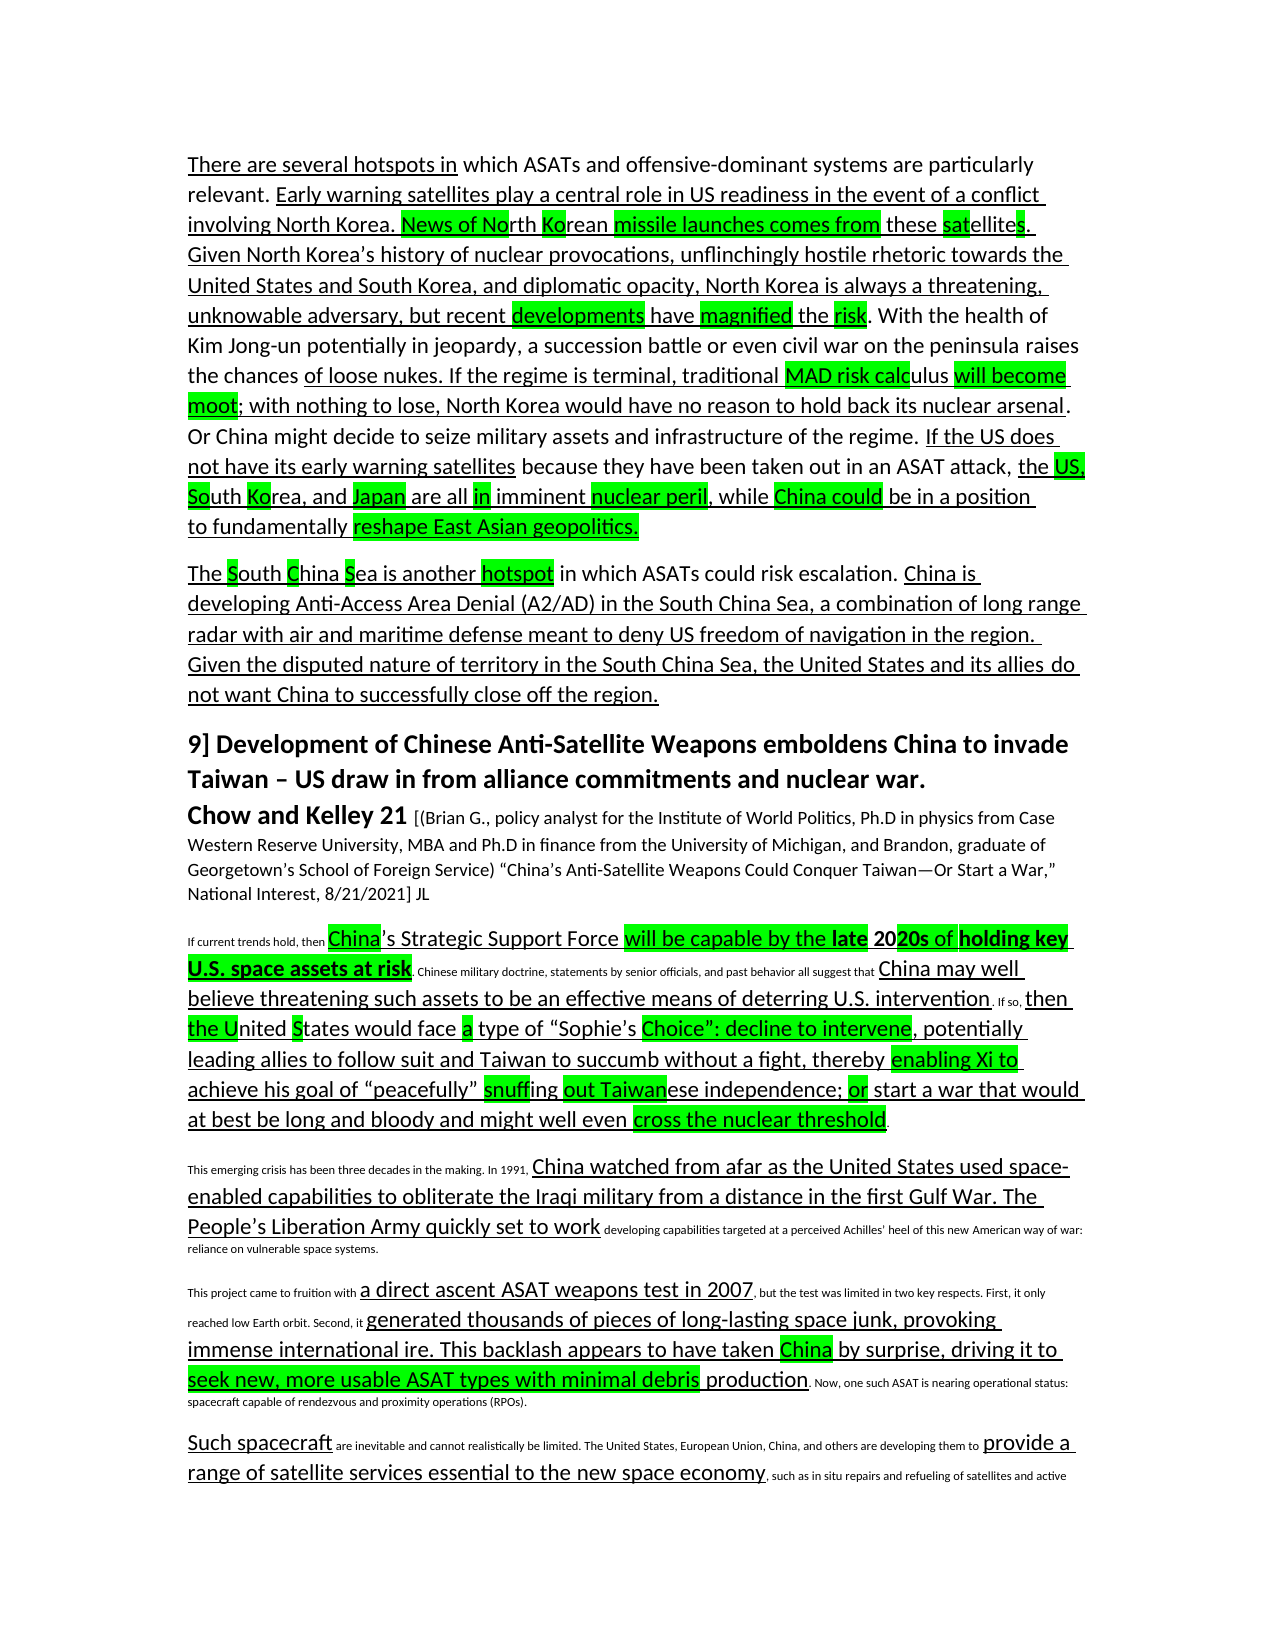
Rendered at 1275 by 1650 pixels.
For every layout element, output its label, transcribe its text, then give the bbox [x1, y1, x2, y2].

text Chow and Kelley 21 [(Brian G., policy analyst for the Institute of World Politics, Ph.D in physics from Case Western Reserve University, MBA and Ph.D in finance from the University of Michigan, and Brandon, graduate of Georgetown’s School of Foreign Service) “China’s Anti-Satellite Weapons Could Conquer Taiwan—Or Start a War,” National Interest, 8/21/2021] JL [187, 798, 1087, 905]
text This project came to fruition with a direct ascent ASAT weapons test in 2007, but the test was limited in two key respects. First, it only reached low Earth orbit. Second, it generated thousands of pieces of long-lasting space junk, provoking immense international ire. This backlash appears to have taken China by surprise, driving it to seek new, more usable ASAT types with minimal debris production. Now, one such ASAT is nearing operational status: spacecraft capable of rendezvous and proximity operations (RPOs). [187, 1275, 1087, 1410]
subtitle 9] Development of Chinese Anti-Satellite Weapons emboldens China to invade Taiwan – US draw in from alliance commitments and nuclear war. [187, 727, 1087, 796]
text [187, 1428, 1087, 1486]
text The South China Sea is another hotspot in which ASATs could risk escalation. China is developing Anti-Access Area Denial (A2/AD) in the South China Sea, a combination of long range radar with air and maritime defense meant to deny US freedom of navigation in the region. Given the disputed nature of territory in the South China Sea, the United States and its allies do not want China to successfully close off the region. [187, 615, 1087, 708]
text If current trends hold, then China’s Strategic Support Force will be capable by the late 2020s of holding key U.S. space assets at risk. Chinese military doctrine, statements by senior officials, and past behavior all suggest that China may well believe threatening such assets to be an effective means of deterring U.S. intervention. If so, then the United States would face a type of “Sophie’s Choice”: decline to intervene, potentially leading allies to follow suit and Taiwan to succumb without a fight, thereby enabling Xi to achieve his goal of “peacefully” snuffing out Taiwanese independence; or start a war that would at best be long and bloody and might well even cross the nuclear threshold. [187, 924, 1087, 1133]
text The South China Sea is another hotspot in which ASATs could risk escalation. China is developing Anti-Access Area Denial (A2/AD) in the South China Sea, a combination of long range radar with air and maritime defense meant to deny US freedom of navigation in the region. Given the disputed nature of territory in the South China Sea, the United States and its allies do not want China to successfully close off the region. [187, 559, 1087, 614]
text There are several hotspots in which ASATs and offensive-dominant systems are particularly relevant. Early warning satellites play a central role in US readiness in the event of a conflict involving North Korea. News of North Korean missile launches comes from these satellites. Given North Korea’s history of nuclear provocations, unflinchingly hostile rhetoric towards the United States and South Korea, and diplomatic opacity, North Korea is always a threatening, unknowable adversary, but recent developments have magnified the risk. With the health of Kim Jong-un potentially in jeopardy, a succession battle or even civil war on the peninsula raises the chances of loose nukes. If the regime is terminal, traditional MAD risk calculus will become moot; with nothing to lose, North Korea would have no reason to hold back its nuclear arsenal. Or China might decide to seize military assets and infrastructure of the regime. If the US does not have its early warning satellites because they have been taken out in an ASAT attack, the US, South Korea, and Japan are all in imminent nuclear peril, while China could be in a position to fundamentally reshape East Asian geopolitics. [187, 150, 1087, 541]
text This emerging crisis has been three decades in the making. In 1991, China watched from afar as the United States used space-enabled capabilities to obliterate the Iraqi military from a distance in the first Gulf War. The People’s Liberation Army quickly set to work developing capabilities targeted at a perceived Achilles’ heel of this new American way of war: reliance on vulnerable space systems. [187, 1152, 1087, 1257]
